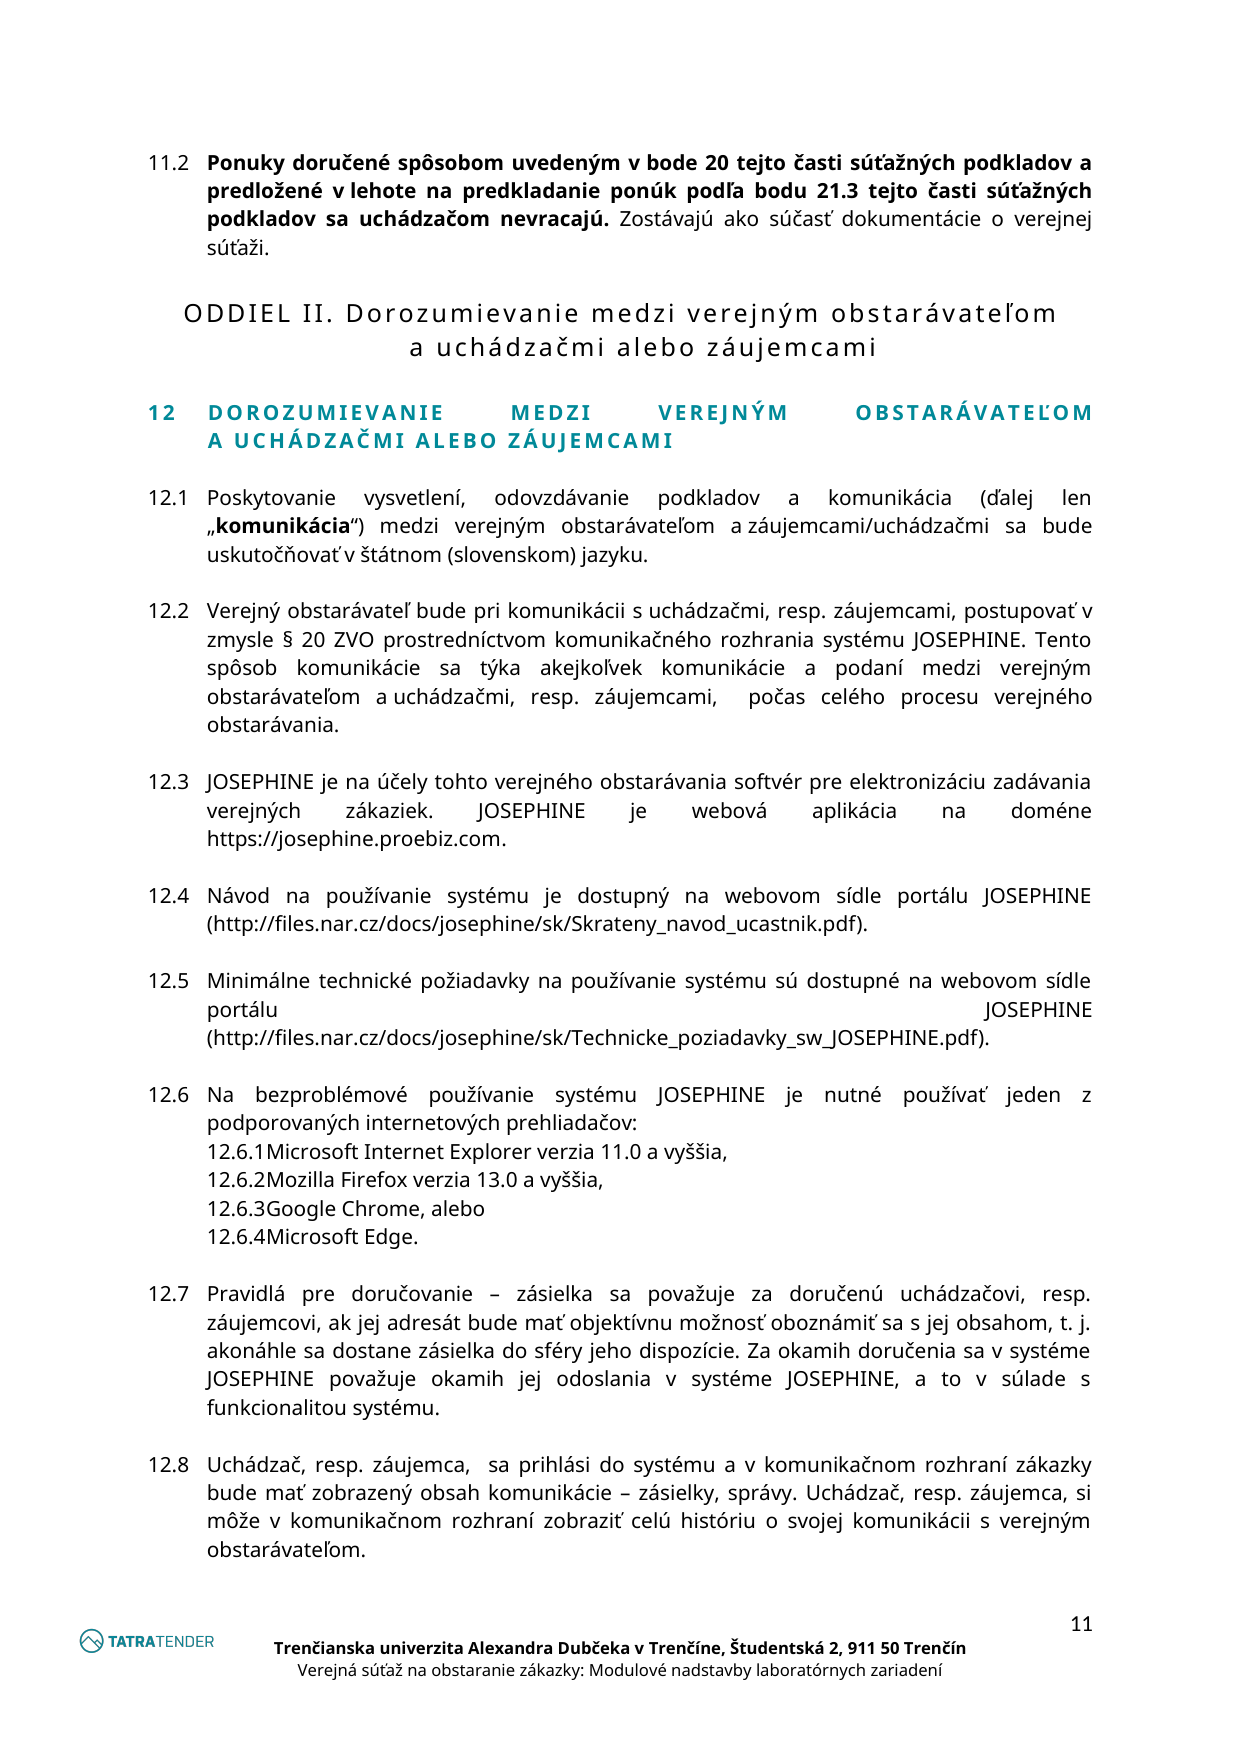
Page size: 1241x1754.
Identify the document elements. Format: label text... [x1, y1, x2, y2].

subtitle Na bezproblémové používanie systému JOSEPHINE je nutné používať jeden z podporovaných internetových prehliadačov: [148, 1080, 1093, 1137]
text ODDIEL II. Dorozumievanie medzi verejným obstarávateľom a uchádzačmi alebo záujemcami [148, 295, 1093, 363]
subtitle JOSEPHINE je na účely tohto verejného obstarávania softvér pre elektronizáciu zadávania verejných zákaziek. JOSEPHINE je webová aplikácia na doméne https://josephine.proebiz.com. [148, 767, 1093, 853]
picture [77, 1617, 224, 1662]
subtitle Uchádzač, resp. záujemca, sa prihlási do systému a v komunikačnom rozhraní zákazky bude mať zobrazený obsah komunikácie – zásielky, správy. Uchádzač, resp. záujemca, si môže v komunikačnom rozhraní zobraziť celú históriu o svojej komunikácii s verejným obstarávateľom. [148, 1450, 1093, 1563]
subtitle Poskytovanie vysvetlení, odovzdávanie podkladov a komunikácia (ďalej len „komunikácia“) medzi verejným obstarávateľom a záujemcami/uchádzačmi sa bude uskutočňovať v štátnom (slovenskom) jazyku. [148, 483, 1093, 568]
text Dorozumievanie medzi verejným obstarávateľom a uchádzačmi alebo záujemcami [148, 398, 1093, 454]
subtitle Microsoft Edge. [207, 1222, 1093, 1251]
subtitle Pravidlá pre doručovanie – zásielka sa považuje za doručenú uchádzačovi, resp. záujemcovi, ak jej adresát bude mať objektívnu možnosť oboznámiť sa s jej obsahom, t. j. akonáhle sa dostane zásielka do sféry jeho dispozície. Za okamih doručenia sa v systéme JOSEPHINE považuje okamih jej odoslania v systéme JOSEPHINE, a to v súlade s funkcionalitou systému. [148, 1279, 1093, 1421]
subtitle Verejný obstarávateľ bude pri komunikácii s uchádzačmi, resp. záujemcami, postupovať v zmysle § 20 ZVO prostredníctvom komunikačného rozhrania systému JOSEPHINE. Tento spôsob komunikácie sa týka akejkoľvek komunikácie a podaní medzi verejným obstarávateľom a uchádzačmi, resp. záujemcami, počas celého procesu verejného obstarávania. [148, 597, 1093, 739]
subtitle Návod na používanie systému je dostupný na webovom sídle portálu JOSEPHINE (http://files.nar.cz/docs/josephine/sk/Skrateny_navod_ucastnik.pdf). [148, 881, 1093, 938]
subtitle Minimálne technické požiadavky na používanie systému sú dostupné na webovom sídle portálu JOSEPHINE (http://files.nar.cz/docs/josephine/sk/Technicke_poziadavky_sw_JOSEPHINE.pdf). [148, 966, 1093, 1052]
subtitle Google Chrome, alebo [207, 1194, 1093, 1222]
subtitle Ponuky doručené spôsobom uvedeným v bode 20 tejto časti súťažných podkladov a predložené v lehote na predkladanie ponúk podľa bodu 21.3 tejto časti súťažných podkladov sa uchádzačom nevracajú. Zostávajú ako súčasť dokumentácie o verejnej súťaži. [148, 148, 1093, 261]
subtitle Mozilla Firefox verzia 13.0 a vyššia, [207, 1165, 1093, 1194]
subtitle Microsoft Internet Explorer verzia 11.0 a vyššia, [207, 1137, 1093, 1165]
